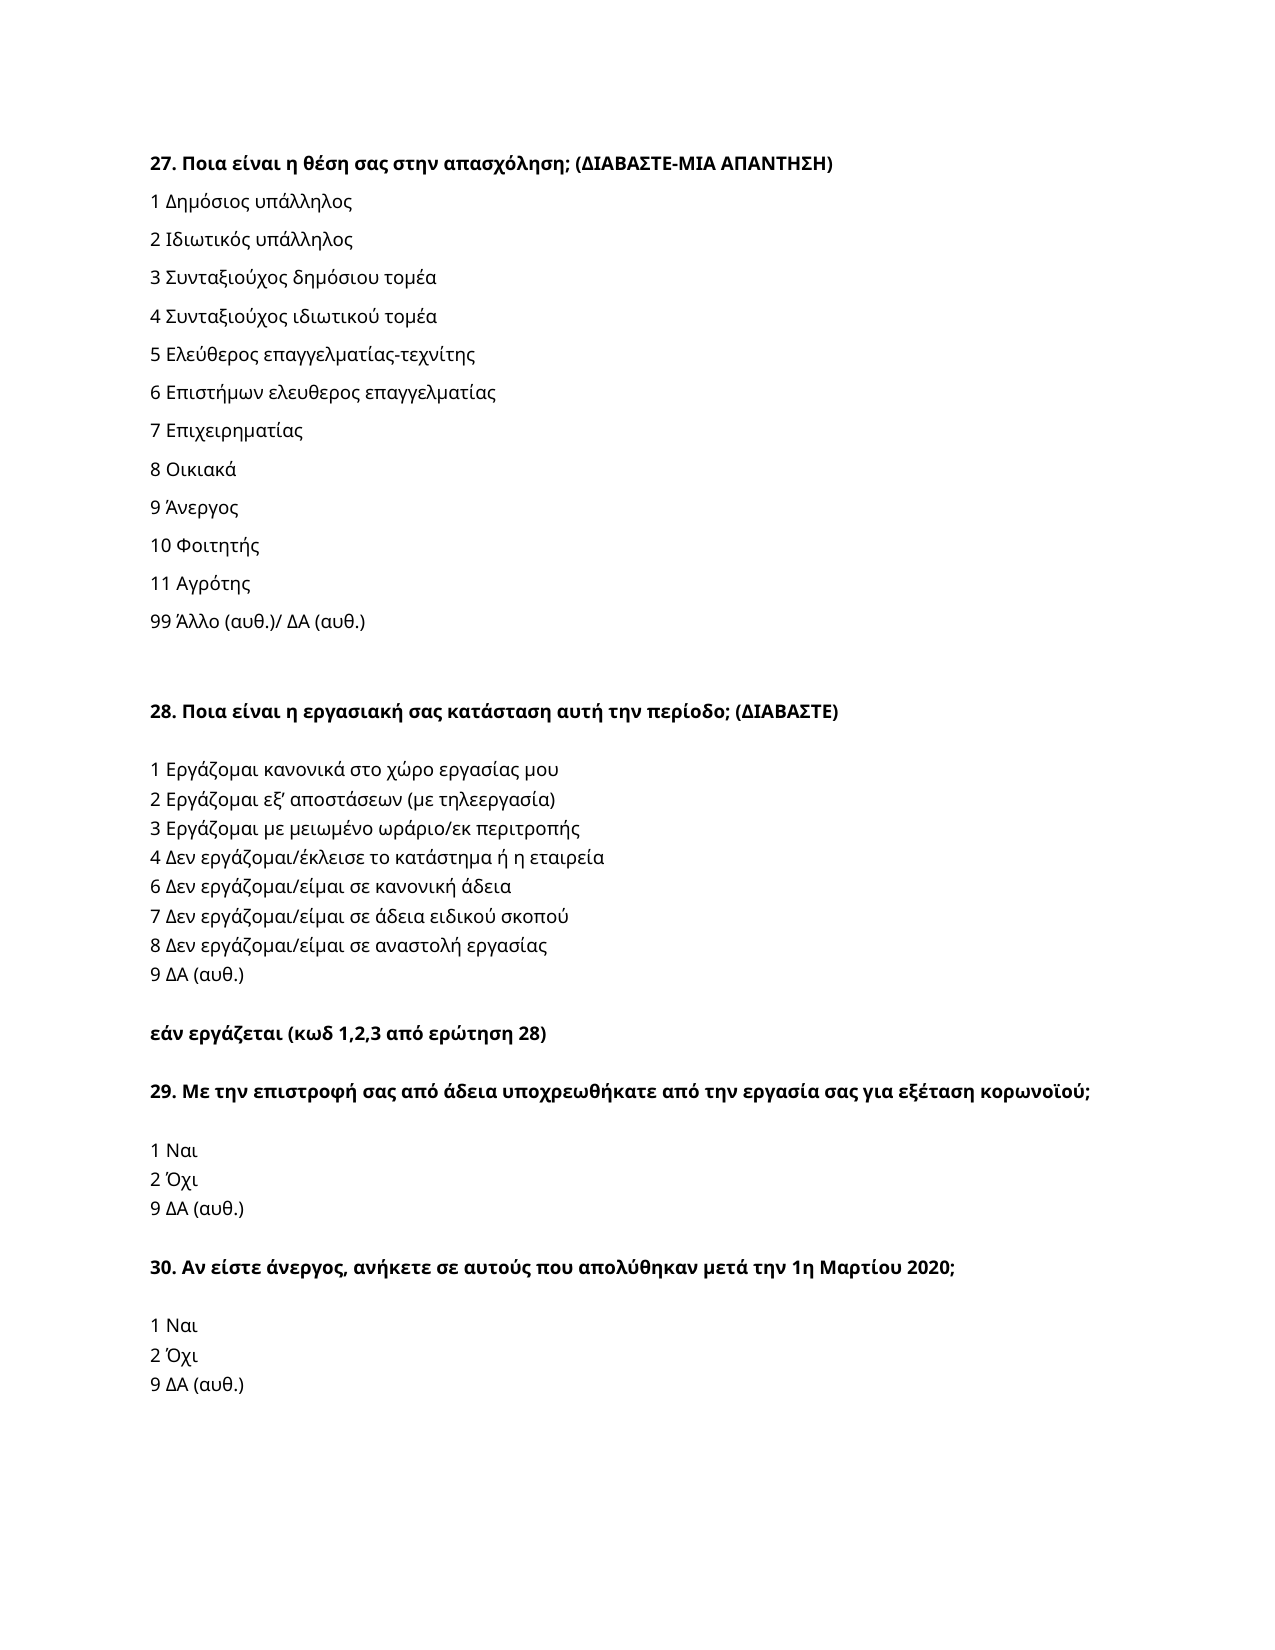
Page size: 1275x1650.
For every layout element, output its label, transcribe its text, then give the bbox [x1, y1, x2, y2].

text 4 Δεν εργάζομαι/έκλεισε το κατάστημα ή η εταιρεία [150, 844, 1125, 870]
text 2 Ιδιωτικός υπάλληλος [150, 226, 1125, 252]
text 28. Ποια είναι η εργασιακή σας κατάσταση αυτή την περίοδο; (ΔΙΑΒΑΣΤΕ) [150, 698, 1125, 723]
text 10 Φοιτητής [150, 532, 1125, 558]
text 5 Ελεύθερος επαγγελματίας-τεχνίτης [150, 341, 1125, 367]
text 2 Όχι [150, 1166, 1125, 1192]
text 1 Ναι [150, 1137, 1125, 1163]
text 11 Αγρότης [150, 571, 1125, 596]
text εάν εργάζεται (κωδ 1,2,3 από ερώτηση 28) [150, 1020, 1125, 1046]
text 6 Επιστήμων ελευθερος επαγγελματίας [150, 379, 1125, 405]
text 9 ΔΑ (αυθ.) [150, 1196, 1125, 1221]
text 2 Εργάζομαι εξ’ αποστάσεων (με τηλεεργασία) [150, 786, 1125, 811]
text 7 Επιχειρηματίας [150, 418, 1125, 443]
text 1 Δημόσιος υπάλληλος [150, 188, 1125, 214]
text 30. Αν είστε άνεργος, ανήκετε σε αυτούς που απολύθηκαν μετά την 1η Μαρτίου 2020; [150, 1254, 1125, 1280]
text 9 ΔΑ (αυθ.) [150, 961, 1125, 987]
text 2 Όχι [150, 1342, 1125, 1367]
text 99 Άλλο (αυθ.)/ ΔΑ (αυθ.) [150, 609, 1125, 634]
text 8 Οικιακά [150, 456, 1125, 481]
text 4 Συνταξιούχος ιδιωτικού τομέα [150, 303, 1125, 328]
text 3 Εργάζομαι με μειωμένο ωράριο/εκ περιτροπής [150, 815, 1125, 841]
text 27. Ποια είναι η θέση σας στην απασχόληση; (ΔΙΑΒΑΣΤΕ-ΜΙΑ ΑΠΑΝΤΗΣΗ) [150, 150, 1125, 176]
text 7 Δεν εργάζομαι/είμαι σε άδεια ειδικού σκοπού [150, 903, 1125, 928]
text 6 Δεν εργάζομαι/είμαι σε κανονική άδεια [150, 874, 1125, 899]
text 9 Άνεργος [150, 494, 1125, 519]
text 1 Εργάζομαι κανονικά στο χώρο εργασίας μου [150, 757, 1125, 782]
text 3 Συνταξιούχος δημόσιου τομέα [150, 265, 1125, 290]
text 1 Ναι [150, 1313, 1125, 1338]
text 8 Δεν εργάζομαι/είμαι σε αναστολή εργασίας [150, 932, 1125, 958]
text 29. Με την επιστροφή σας από άδεια υποχρεωθήκατε από την εργασία σας για εξέταση κορωνοϊού; [150, 1078, 1125, 1104]
text 9 ΔΑ (αυθ.) [150, 1371, 1125, 1397]
